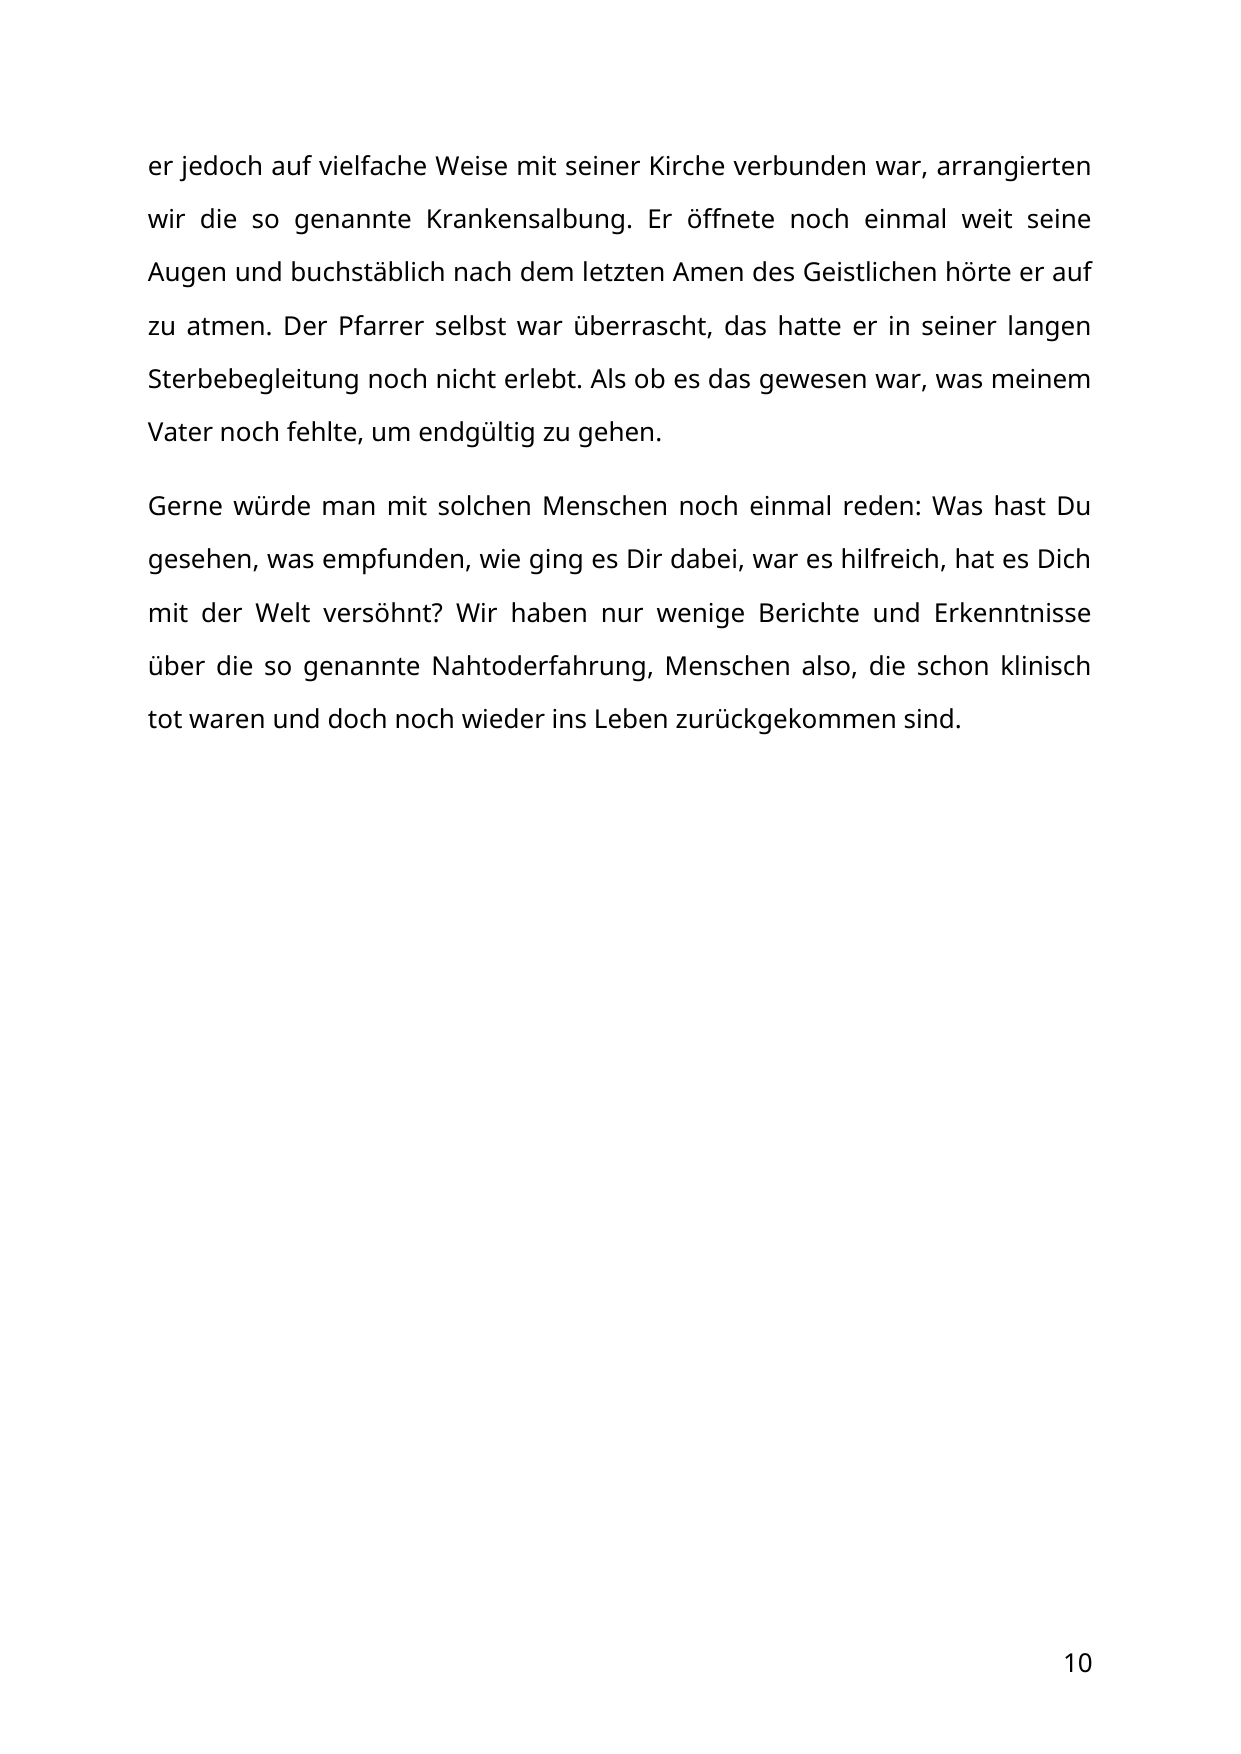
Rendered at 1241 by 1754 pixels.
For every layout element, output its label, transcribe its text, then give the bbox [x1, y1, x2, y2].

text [148, 148, 1093, 449]
text Gerne würde man mit solchen Menschen noch einmal reden: Was hast Du gesehen, was empfunden, wie ging es Dir dabei, war es hilfreich, hat es Dich mit der Welt versöhnt? Wir haben nur wenige Berichte und Erkenntnisse über die so genannte Nahtoderfahrung, Menschen also, die schon klinisch tot waren und doch noch wieder ins Leben zurückgekommen sind. [148, 488, 1093, 736]
